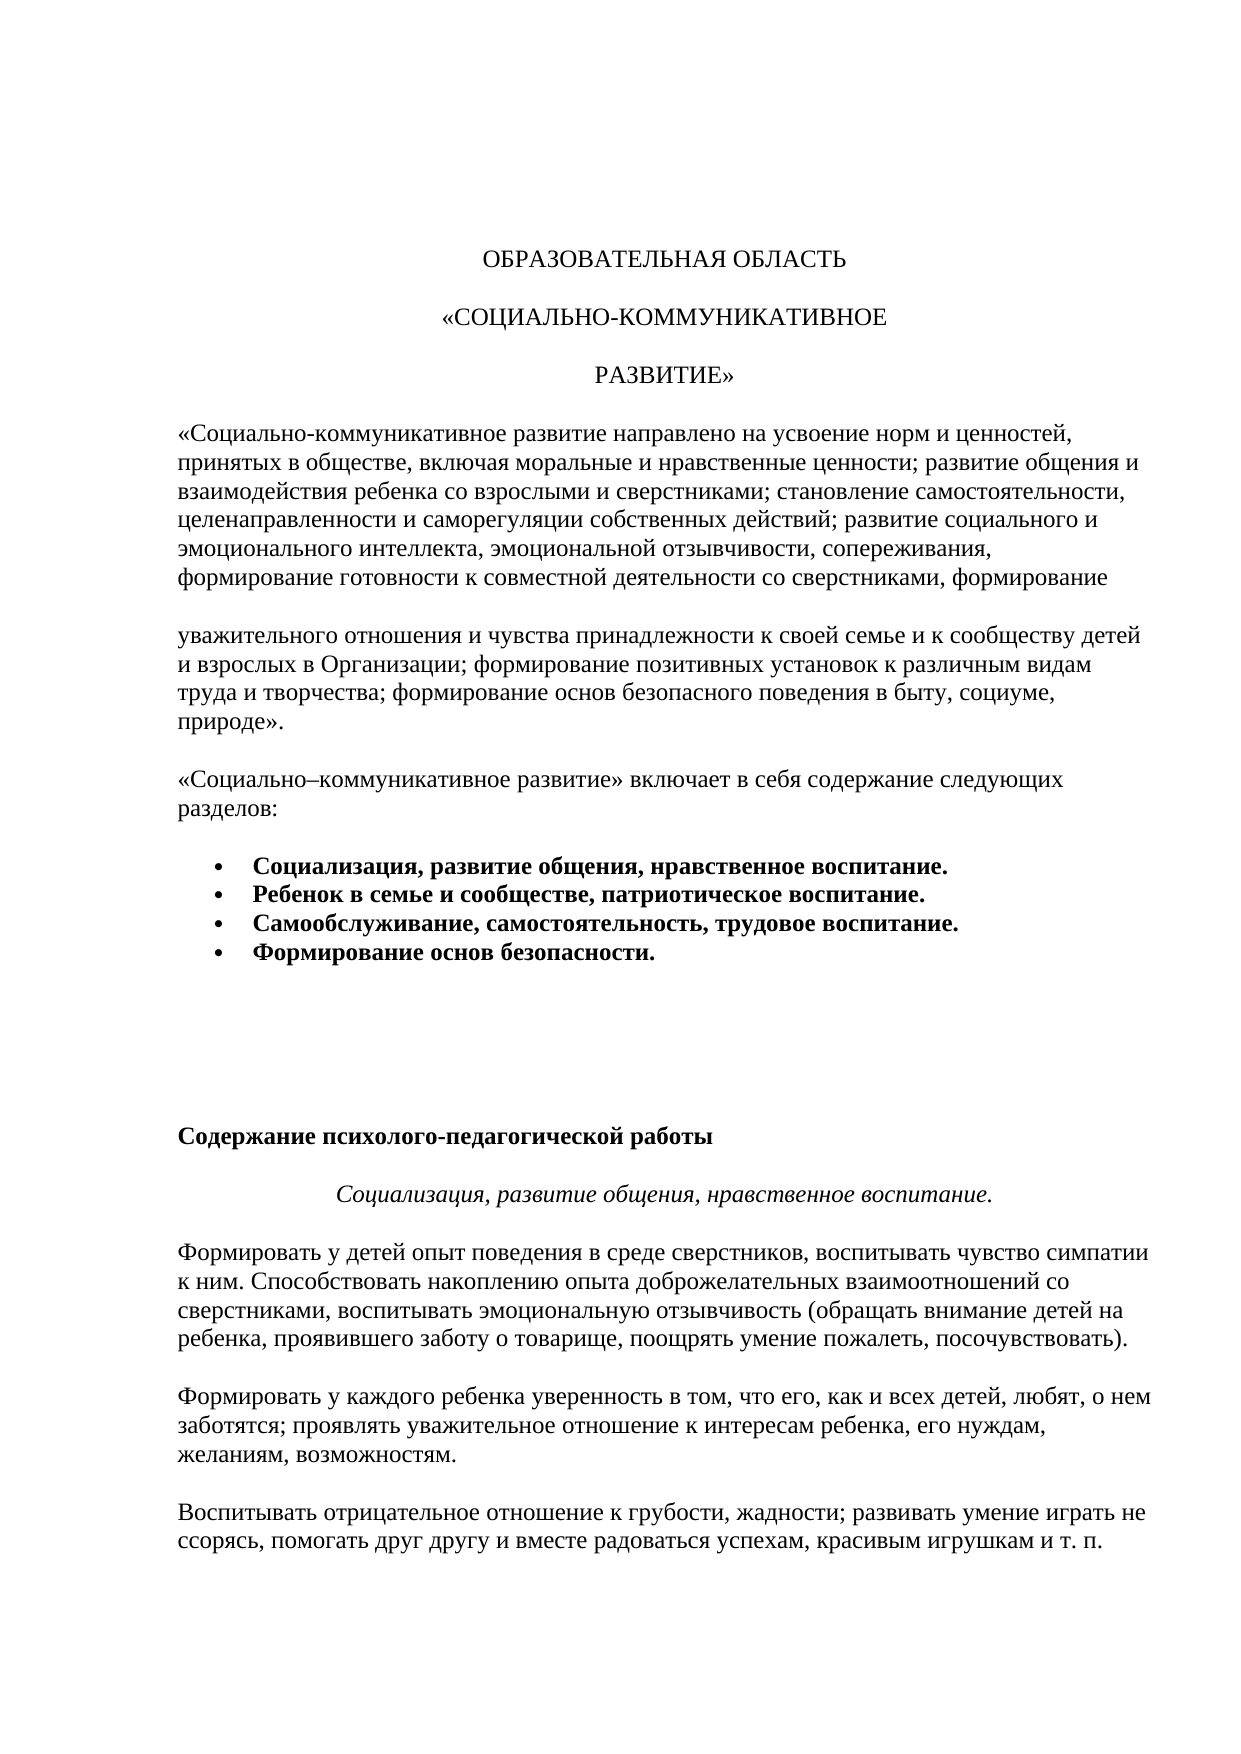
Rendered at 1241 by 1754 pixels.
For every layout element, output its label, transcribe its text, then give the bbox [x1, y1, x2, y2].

text «СОЦИАЛЬНО-КОММУНИКАТИВНОЕ [177, 302, 1152, 331]
text Формировать у детей опыт поведения в среде сверстников, воспитывать чувство симпатии к ним. Способствовать накоплению опыта доброжелательных взаимоотношений со сверстниками, воспитывать эмоциональную отзывчивость (обращать внимание детей на ребенка, проявившего заботу о товарище, поощрять умение пожалеть, посочувствовать). [177, 1237, 1152, 1352]
text Воспитывать отрицательное отношение к грубости, жадности; развивать умение играть не ссорясь, помогать друг другу и вместе радоваться успехам, красивым игрушкам и т. п. [177, 1497, 1152, 1554]
text РАЗВИТИЕ» [177, 360, 1152, 389]
text ОБРАЗОВАТЕЛЬНАЯ ОБЛАСТЬ [177, 244, 1152, 273]
text «Социально-коммуникативное развитие направлено на усвоение норм и ценностей, принятых в обществе, включая моральные и нравственные ценности; развитие общения и взаимодействия ребенка со взрослыми и сверстниками; становление самостоятельности, целенаправленности и саморегуляции собственных действий; развитие социального и эмоционального интеллекта, эмоциональной отзывчивости, сопереживания, формирование готовности к совместной деятельности со сверстниками, формирование [177, 418, 1152, 591]
list Ребенок в семье и сообществе, патриотическое воспитание. [215, 879, 1152, 908]
list Формирование основ безопасности. [215, 937, 1152, 966]
text Содержание психолого-педагогической работы [177, 1121, 1152, 1150]
list Самообслуживание, самостоятельность, трудовое воспитание. [215, 908, 1152, 937]
text Формировать у каждого ребенка уверенность в том, что его, как и всех детей, любят, о нем заботятся; проявлять уважительное отношение к интересам ребенка, его нуждам, желаниям, возможностям. [177, 1381, 1152, 1468]
text «Социально–коммуникативное развитие» включает в себя содержание следующих разделов: [177, 764, 1152, 822]
text Социализация, развитие общения, нравственное воспитание. [177, 1179, 1152, 1208]
text уважительного отношения и чувства принадлежности к своей семье и к сообществу детей и взрослых в Организации; формирование позитивных установок к различным видам труда и творчества; формирование основ безопасного поведения в быту, социуме, природе». [177, 620, 1152, 735]
list Социализация, развитие общения, нравственное воспитание. [215, 851, 1152, 879]
